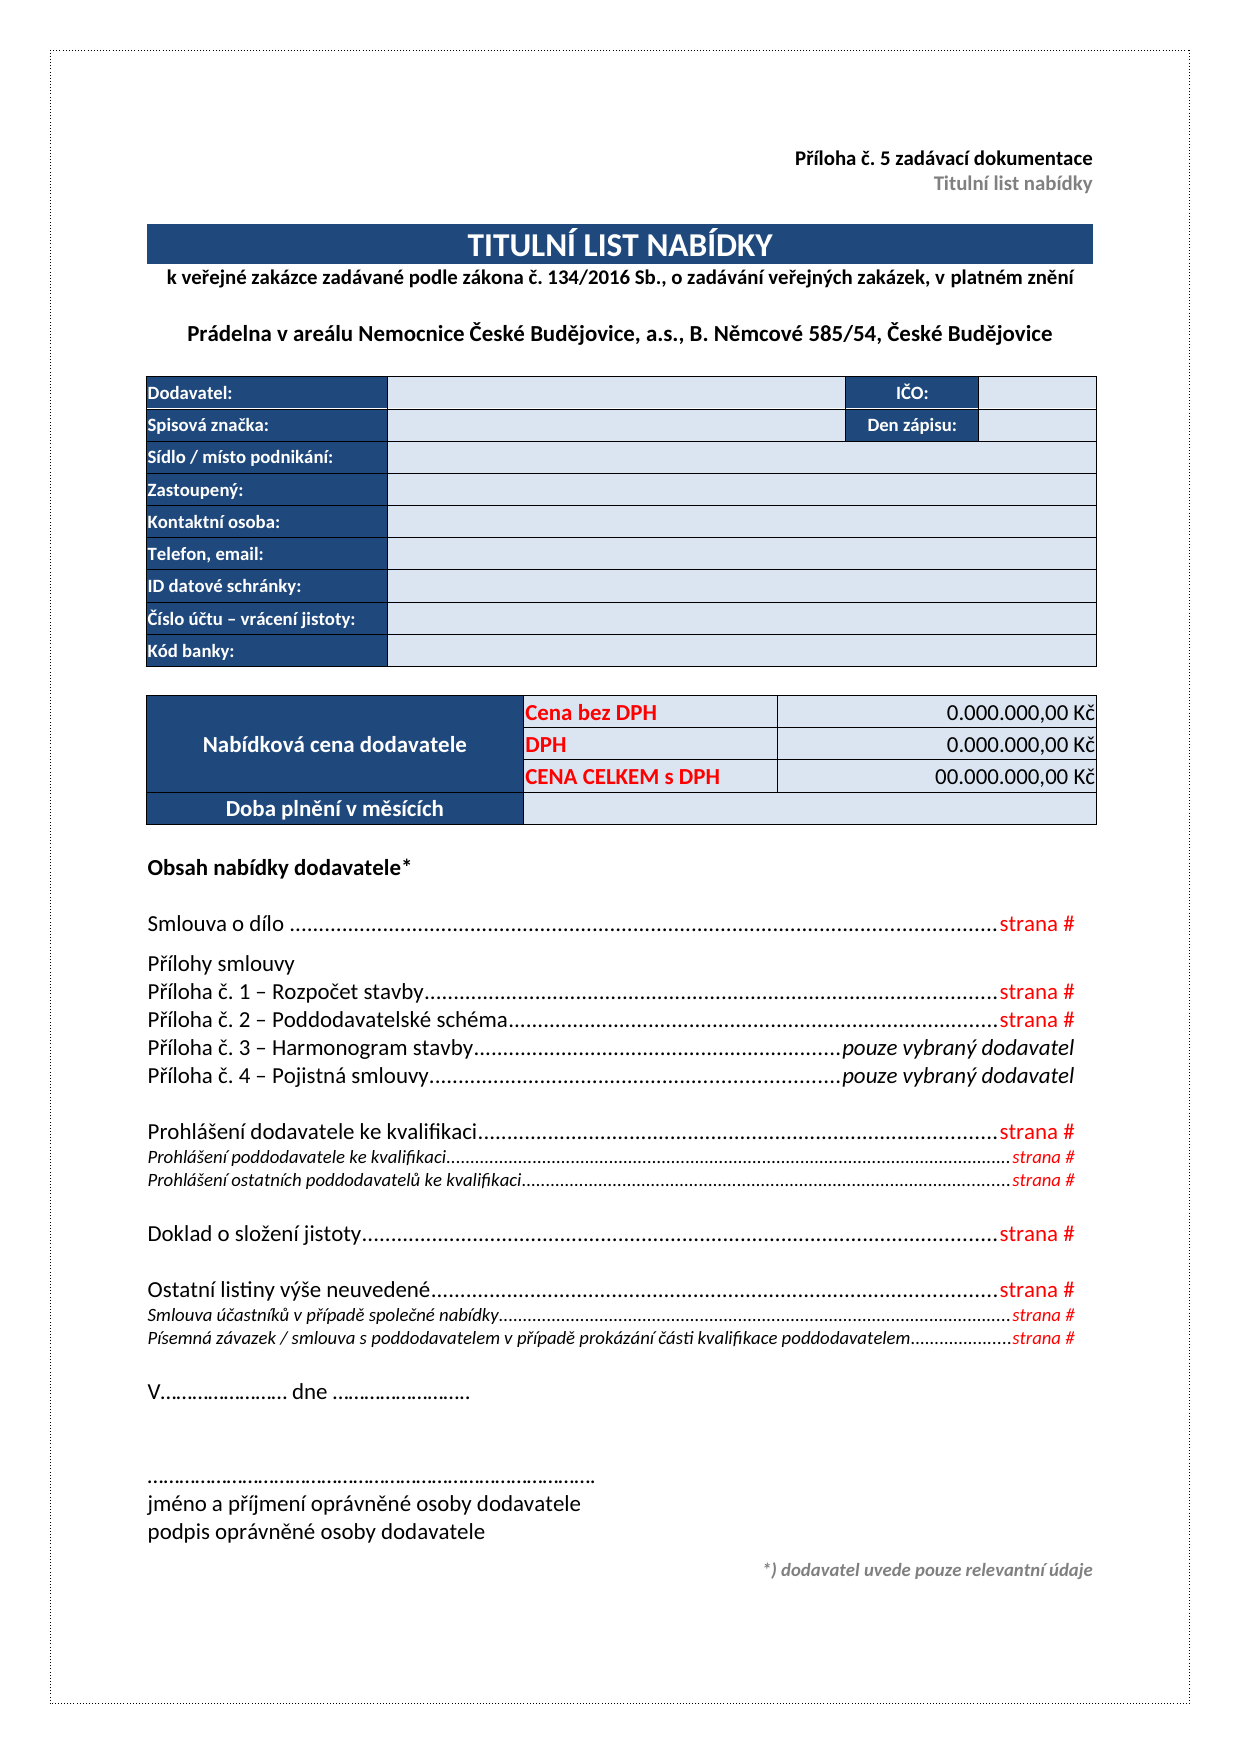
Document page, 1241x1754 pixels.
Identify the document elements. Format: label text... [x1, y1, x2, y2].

text *) dodavatel uvede pouze relevantní údaje [147, 1558, 1093, 1581]
text Obsah nabídky dodavatele* [147, 853, 1093, 881]
text Prohlášení poddodavatele ke kvalifikaci strana # [147, 1146, 1093, 1168]
text Prohlášení dodavatele ke kvalifikaci strana # [147, 1117, 1093, 1146]
table_cell Den zápisu: [846, 410, 978, 441]
text TITULNÍ LIST NABÍDKY [147, 224, 1093, 264]
text jméno a příjmení oprávněné osoby dodavatele [147, 1489, 1093, 1517]
table_cell Kontaktní osoba: [147, 506, 387, 537]
table_cell DPH [524, 728, 777, 759]
text Ostatní listiny výše neuvedené strana # [147, 1275, 1093, 1303]
table_cell Zastoupený: [147, 474, 387, 505]
list Titulní list nabídky [147, 170, 1093, 196]
text Přílohy smlouvy [147, 949, 1093, 977]
text Doklad o složení jistoty strana # [147, 1219, 1093, 1247]
table_cell Kód banky: [147, 635, 387, 666]
text …………………………………………………………………………. [147, 1461, 1093, 1489]
table_header Cena bez DPH [524, 696, 777, 727]
text V…………………… dne …………………….. [147, 1377, 1093, 1405]
text Prádelna v areálu Nemocnice České Budějovice, a.s., B. Němcové 585/54, České Budějovice [147, 319, 1093, 347]
table_cell Doba plnění v měsících [147, 793, 523, 824]
table_cell [388, 635, 1096, 666]
table_cell 00.000.000,00 Kč [778, 760, 1096, 792]
table_header [979, 377, 1096, 408]
text Smlouva o dílo strana # [147, 909, 1093, 937]
table_cell CENA CELKEM s DPH [524, 760, 777, 792]
table_cell [524, 793, 1096, 824]
table_cell Telefon, email: [147, 538, 387, 569]
table_header IČO: [846, 377, 978, 408]
table_cell [979, 410, 1096, 441]
table_cell Sídlo / místo podnikání: [147, 442, 387, 473]
table_cell 0.000.000,00 Kč [778, 728, 1096, 759]
table_cell Číslo účtu – vrácení jistoty: [147, 603, 387, 634]
table_cell [388, 506, 1096, 537]
text podpis oprávněné osoby dodavatele [147, 1517, 1093, 1545]
table_cell [388, 570, 1096, 602]
table_cell [388, 603, 1096, 634]
text Příloha č. 4 – Pojistná smlouvy pouze vybraný dodavatel [147, 1061, 1093, 1089]
table_cell ID datové schránky: [147, 570, 387, 602]
table_header Nabídková cena dodavatele [147, 696, 523, 792]
text Prohlášení ostatních poddodavatelů ke kvalifikaci strana # [147, 1168, 1093, 1191]
table_cell [388, 538, 1096, 569]
table_header 0.000.000,00 Kč [778, 696, 1096, 727]
text Smlouva účastníků v případě společné nabídky strana # [147, 1303, 1093, 1326]
table_cell [388, 410, 845, 441]
text Příloha č. 1 – Rozpočet stavby strana # [147, 977, 1093, 1005]
text Písemná závazek / smlouva s poddodavatelem v případě prokázání části kvalifikace poddodavatelem strana # [147, 1326, 1093, 1349]
list Příloha č. 5 zadávací dokumentace [147, 145, 1093, 170]
text Příloha č. 2 – Poddodavatelské schéma strana # [147, 1005, 1093, 1033]
table_cell Spisová značka: [147, 410, 387, 441]
text Příloha č. 3 – Harmonogram stavby pouze vybraný dodavatel [147, 1033, 1093, 1061]
table_header [388, 377, 845, 408]
text k veřejné zakázce zadávané podle zákona č. 134/2016 Sb., o zadávání veřejných zakázek, v platném znění [147, 264, 1093, 290]
table_cell [388, 442, 1096, 473]
table_header Dodavatel: [147, 377, 387, 408]
table_cell [388, 474, 1096, 505]
